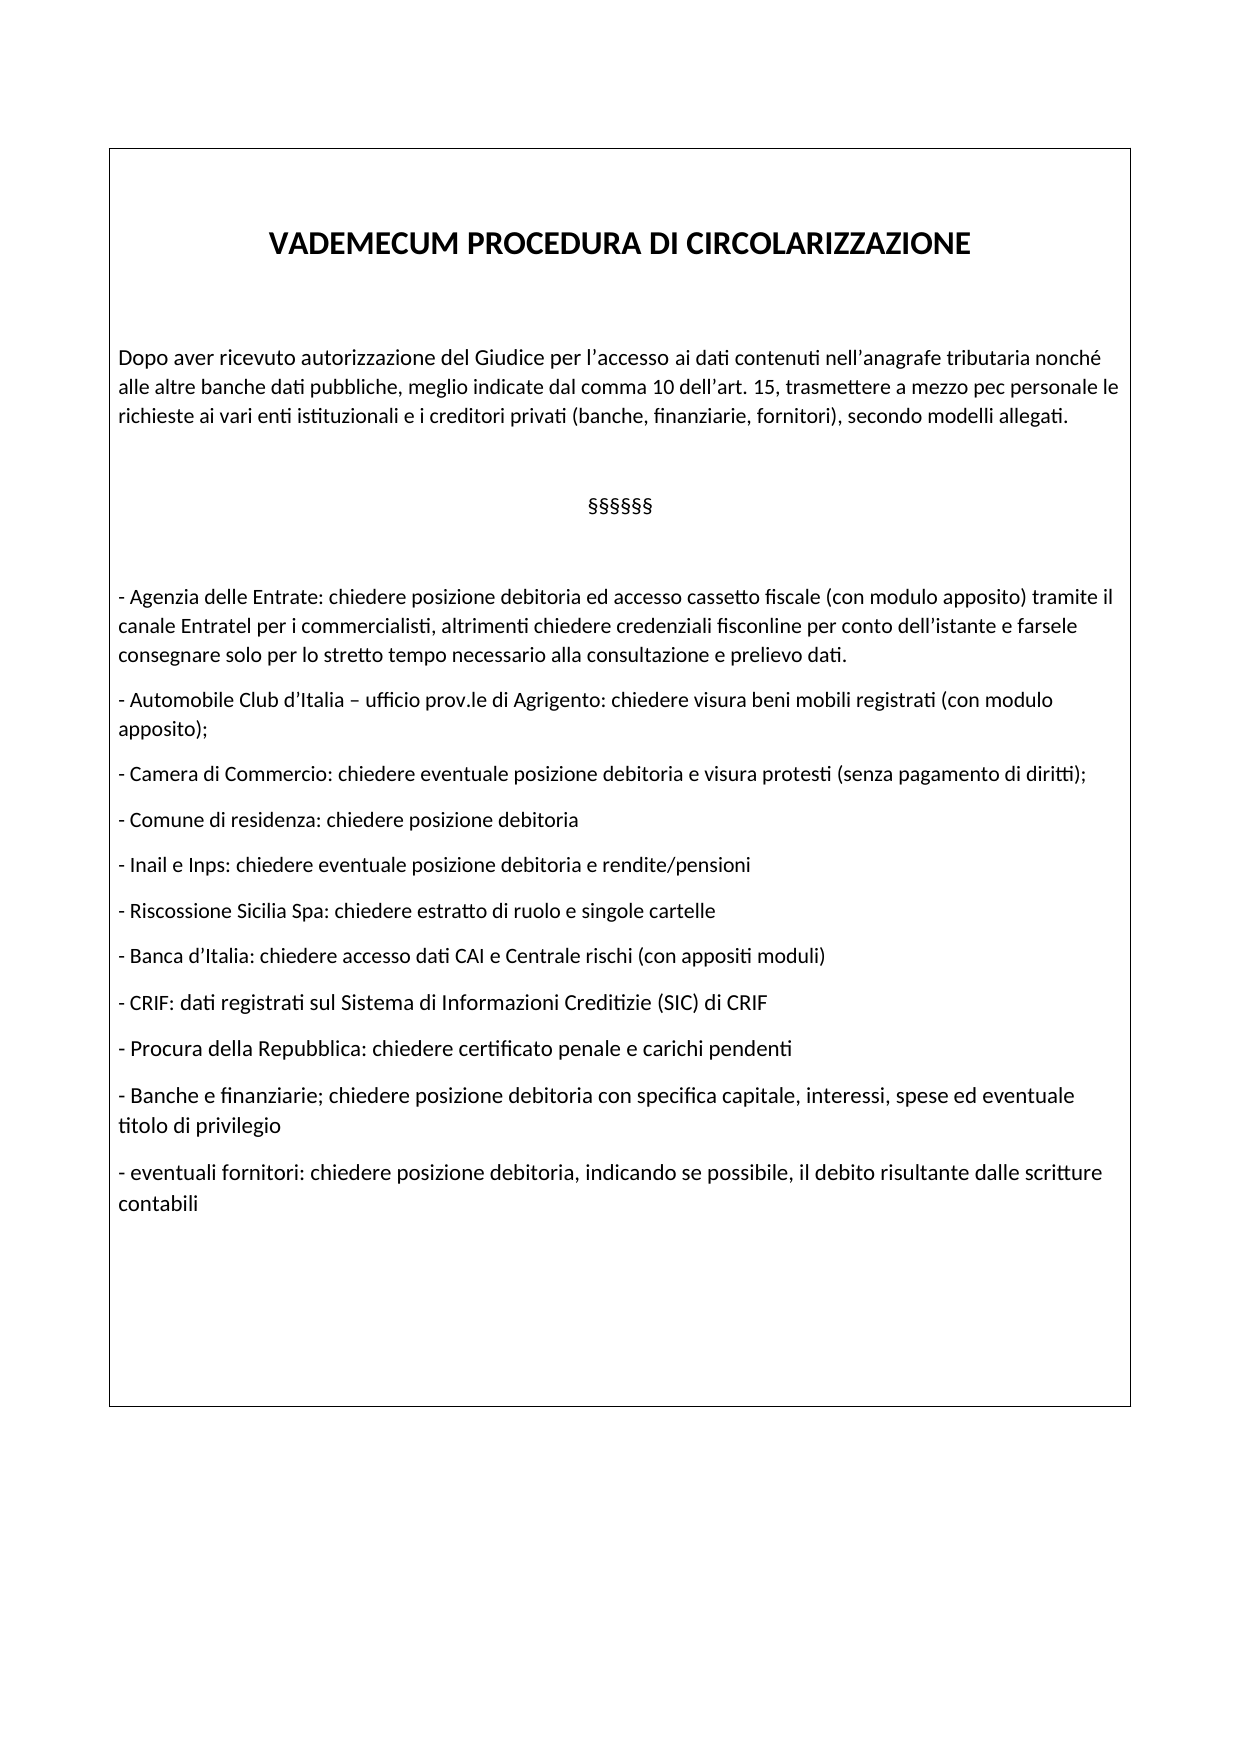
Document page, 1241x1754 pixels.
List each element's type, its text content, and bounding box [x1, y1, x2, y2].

text - CRIF: dati registrati sul Sistema di Informazioni Creditizie (SIC) di CRIF [110, 984, 1130, 1016]
text - Camera di Commercio: chiedere eventuale posizione debitoria e visura protesti (senza pagamento di diritti); [110, 757, 1130, 787]
text - Comune di residenza: chiedere posizione debitoria [110, 803, 1130, 833]
text Dopo aver ricevuto autorizzazione del Giudice per l’accesso ai dati contenuti nell’anagrafe tributaria nonché alle altre banche dati pubbliche, meglio indicate dal comma 10 dell’art. 15, trasmettere a mezzo pec personale le richieste ai vari enti istituzionali e i creditori privati (banche, finanziarie, fornitori), secondo modelli allegati. [110, 340, 1130, 428]
text - Banche e finanziarie; chiedere posizione debitoria con specifica capitale, interessi, spese ed eventuale titolo di privilegio [110, 1078, 1130, 1139]
text - eventuali fornitori: chiedere posizione debitoria, indicando se possibile, il debito risultante dalle scritture contabili [110, 1155, 1130, 1217]
text - Banca d’Italia: chiedere accesso dati CAI e Centrale rischi (con appositi moduli) [110, 939, 1130, 969]
text - Automobile Club d’Italia – ufficio prov.le di Agrigento: chiedere visura beni mobili registrati (con modulo apposito); [110, 683, 1130, 742]
text - Agenzia delle Entrate: chiedere posizione debitoria ed accesso cassetto fiscale (con modulo apposito) tramite il canale Entratel per i commercialisti, altrimenti chiedere credenziali fisconline per conto dell’istante e farsele consegnare solo per lo stretto tempo necessario alla consultazione e prelievo dati. [110, 580, 1130, 668]
text VADEMECUM PROCEDURA DI CIRCOLARIZZAZIONE [118, 222, 1122, 262]
text - Procura della Repubblica: chiedere certificato penale e carichi pendenti [110, 1031, 1130, 1062]
text §§§§§§ [110, 489, 1130, 519]
text - Inail e Inps: chiedere eventuale posizione debitoria e rendite/pensioni [110, 848, 1130, 878]
text - Riscossione Sicilia Spa: chiedere estratto di ruolo e singole cartelle [110, 894, 1130, 923]
